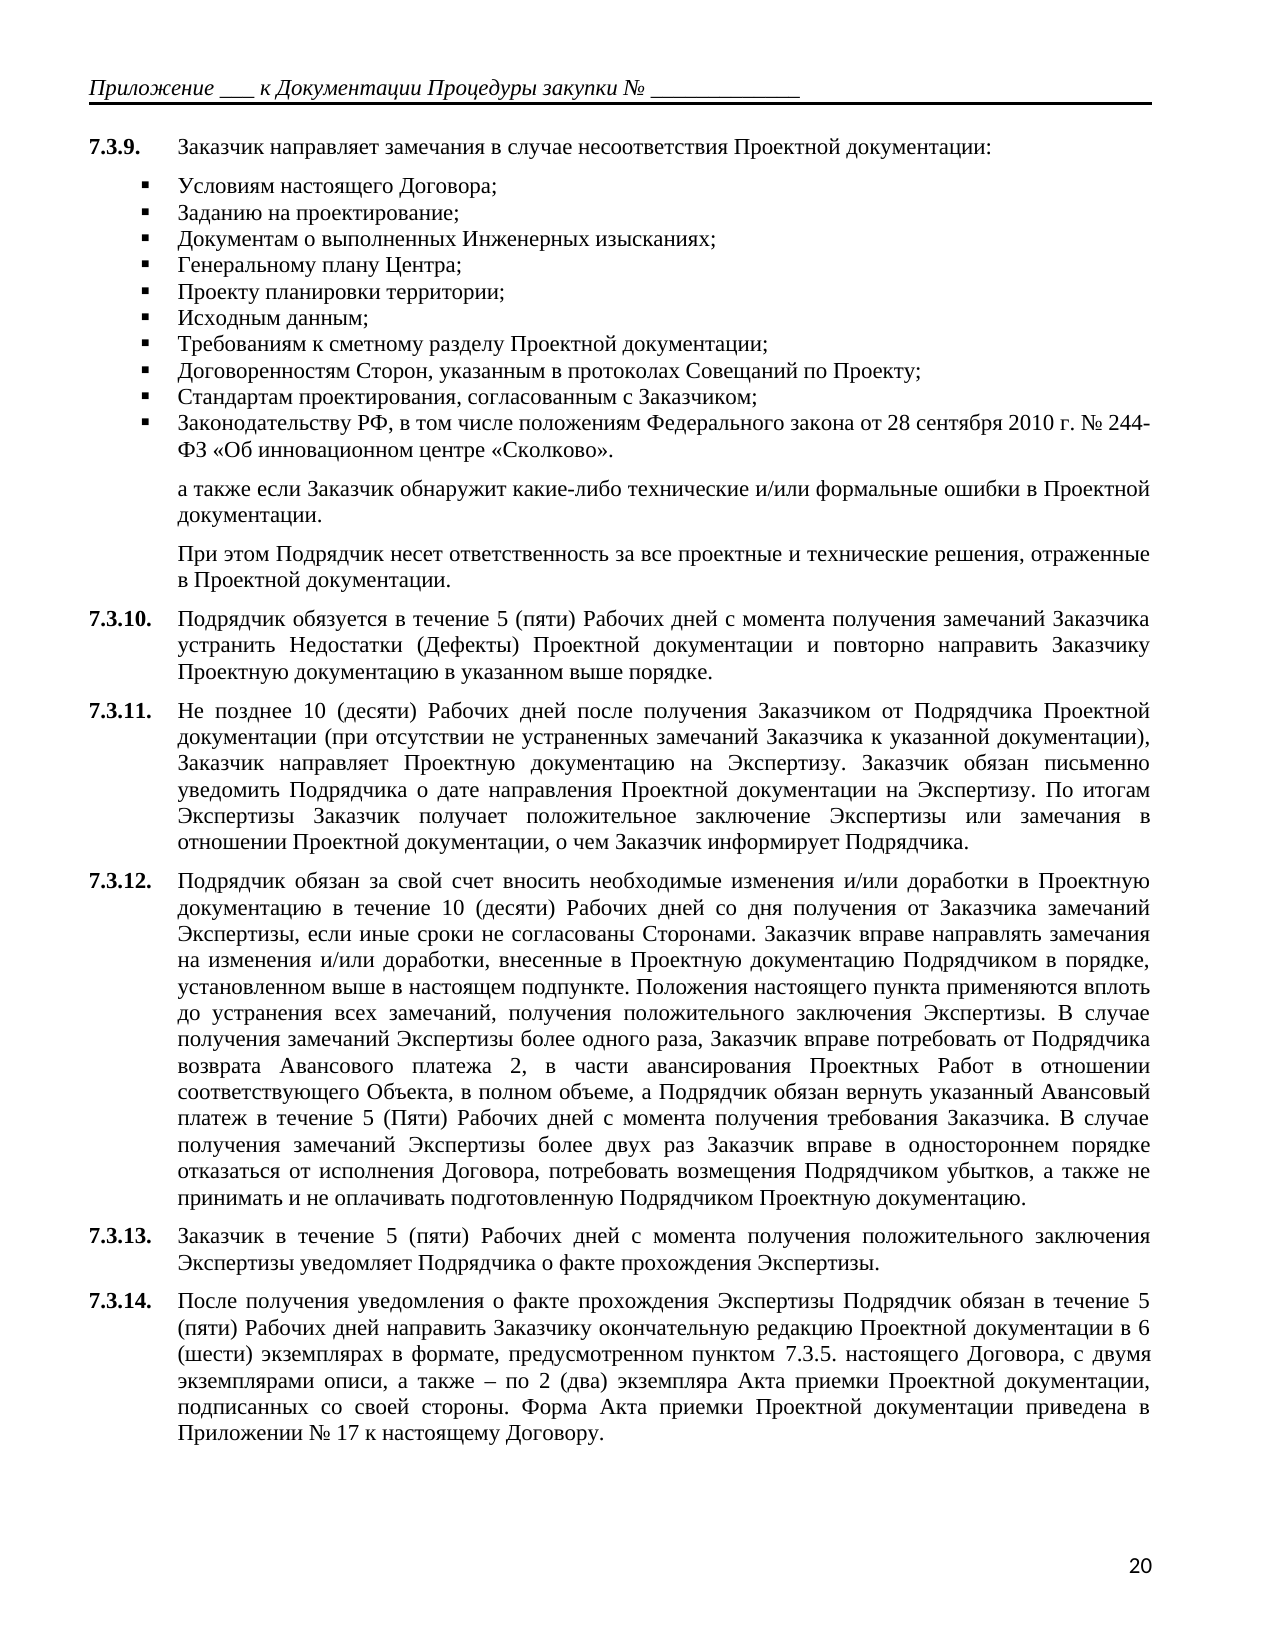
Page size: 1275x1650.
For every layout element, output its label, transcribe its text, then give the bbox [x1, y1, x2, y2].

list Подрядчик обязуется в течение 5 (пяти) Рабочих дней с момента получения замечаний Заказчика устранить Недостатки (Дефекты) Проектной документации и повторно направить Заказчику Проектную документацию в указанном выше порядке. [89, 605, 1152, 684]
list Законодательству РФ, в том числе положениям Федерального закона от 28 сентября 2010 г. № 244-ФЗ «Об инновационном центре «Сколково». [140, 409, 1152, 462]
list Условиям настоящего Договора; [140, 172, 1152, 199]
list Проекту планировки территории; [140, 278, 1152, 304]
list Заказчик в течение 5 (пяти) Рабочих дней с момента получения положительного заключения Экспертизы уведомляет Подрядчика о факте прохождения Экспертизы. [89, 1222, 1152, 1275]
list Документам о выполненных Инженерных изысканиях; [140, 225, 1152, 251]
list Не позднее 10 (десяти) Рабочих дней после получения Заказчиком от Подрядчика Проектной документации (при отсутствии не устраненных замечаний Заказчика к указанной документации), Заказчик направляет Проектную документацию на Экспертизу. Заказчик обязан письменно уведомить Подрядчика о дате направления Проектной документации на Экспертизу. По итогам Экспертизы Заказчик получает положительное заключение Экспертизы или замечания в отношении Проектной документации, о чем Заказчик информирует Подрядчика. [89, 697, 1152, 855]
list Заданию на проектирование; [140, 199, 1152, 225]
list Заказчик направляет замечания в случае несоответствия Проектной документации: [89, 133, 1152, 160]
list Договоренностям Сторон, указанным в протоколах Совещаний по Проекту; [140, 357, 1152, 383]
list Подрядчик обязан за свой счет вносить необходимые изменения и/или доработки в Проектную документацию в течение 10 (десяти) Рабочих дней со дня получения от Заказчика замечаний Экспертизы, если иные сроки не согласованы Сторонами. Заказчик вправе направлять замечания на изменения и/или доработки, внесенные в Проектную документацию Подрядчиком в порядке, установленном выше в настоящем подпункте. Положения настоящего пункта применяются вплоть до устранения всех замечаний, получения положительного заключения Экспертизы. В случае получения замечаний Экспертизы более одного раза, Заказчик вправе потребовать от Подрядчика возврата Авансового платежа 2, в части авансирования Проектных Работ в отношении соответствующего Объекта, в полном объеме, а Подрядчик обязан вернуть указанный Авансовый платеж в течение 5 (Пяти) Рабочих дней с момента получения требования Заказчика. В случае получения замечаний Экспертизы более двух раз Заказчик вправе в одностороннем порядке отказаться от исполнения Договора, потребовать возмещения Подрядчиком убытков, а также не принимать и не оплачивать подготовленную Подрядчиком Проектную документацию. [89, 867, 1152, 1210]
list Требованиям к сметному разделу Проектной документации; [140, 330, 1152, 357]
list При этом Подрядчик несет ответственность за все проектные и технические решения, отраженные в Проектной документации. [177, 540, 1152, 593]
list После получения уведомления о факте прохождения Экспертизы Подрядчик обязан в течение 5 (пяти) Рабочих дней направить Заказчику окончательную редакцию Проектной документации в 6 (шести) экземплярах в формате, предусмотренном пунктом 7.3.5. настоящего Договора, с двумя экземплярами описи, а также – по 2 (два) экземпляра Акта приемки Проектной документации, подписанных со своей стороны. Форма Акта приемки Проектной документации приведена в Приложении № 17 к настоящему Договору. [89, 1288, 1152, 1446]
list Генеральному плану Центра; [140, 251, 1152, 278]
list Исходным данным; [140, 304, 1152, 330]
list Стандартам проектирования, согласованным с Заказчиком; [140, 383, 1152, 409]
list а также если Заказчик обнаружит какие-либо технические и/или формальные ошибки в Проектной документации. [177, 475, 1152, 527]
